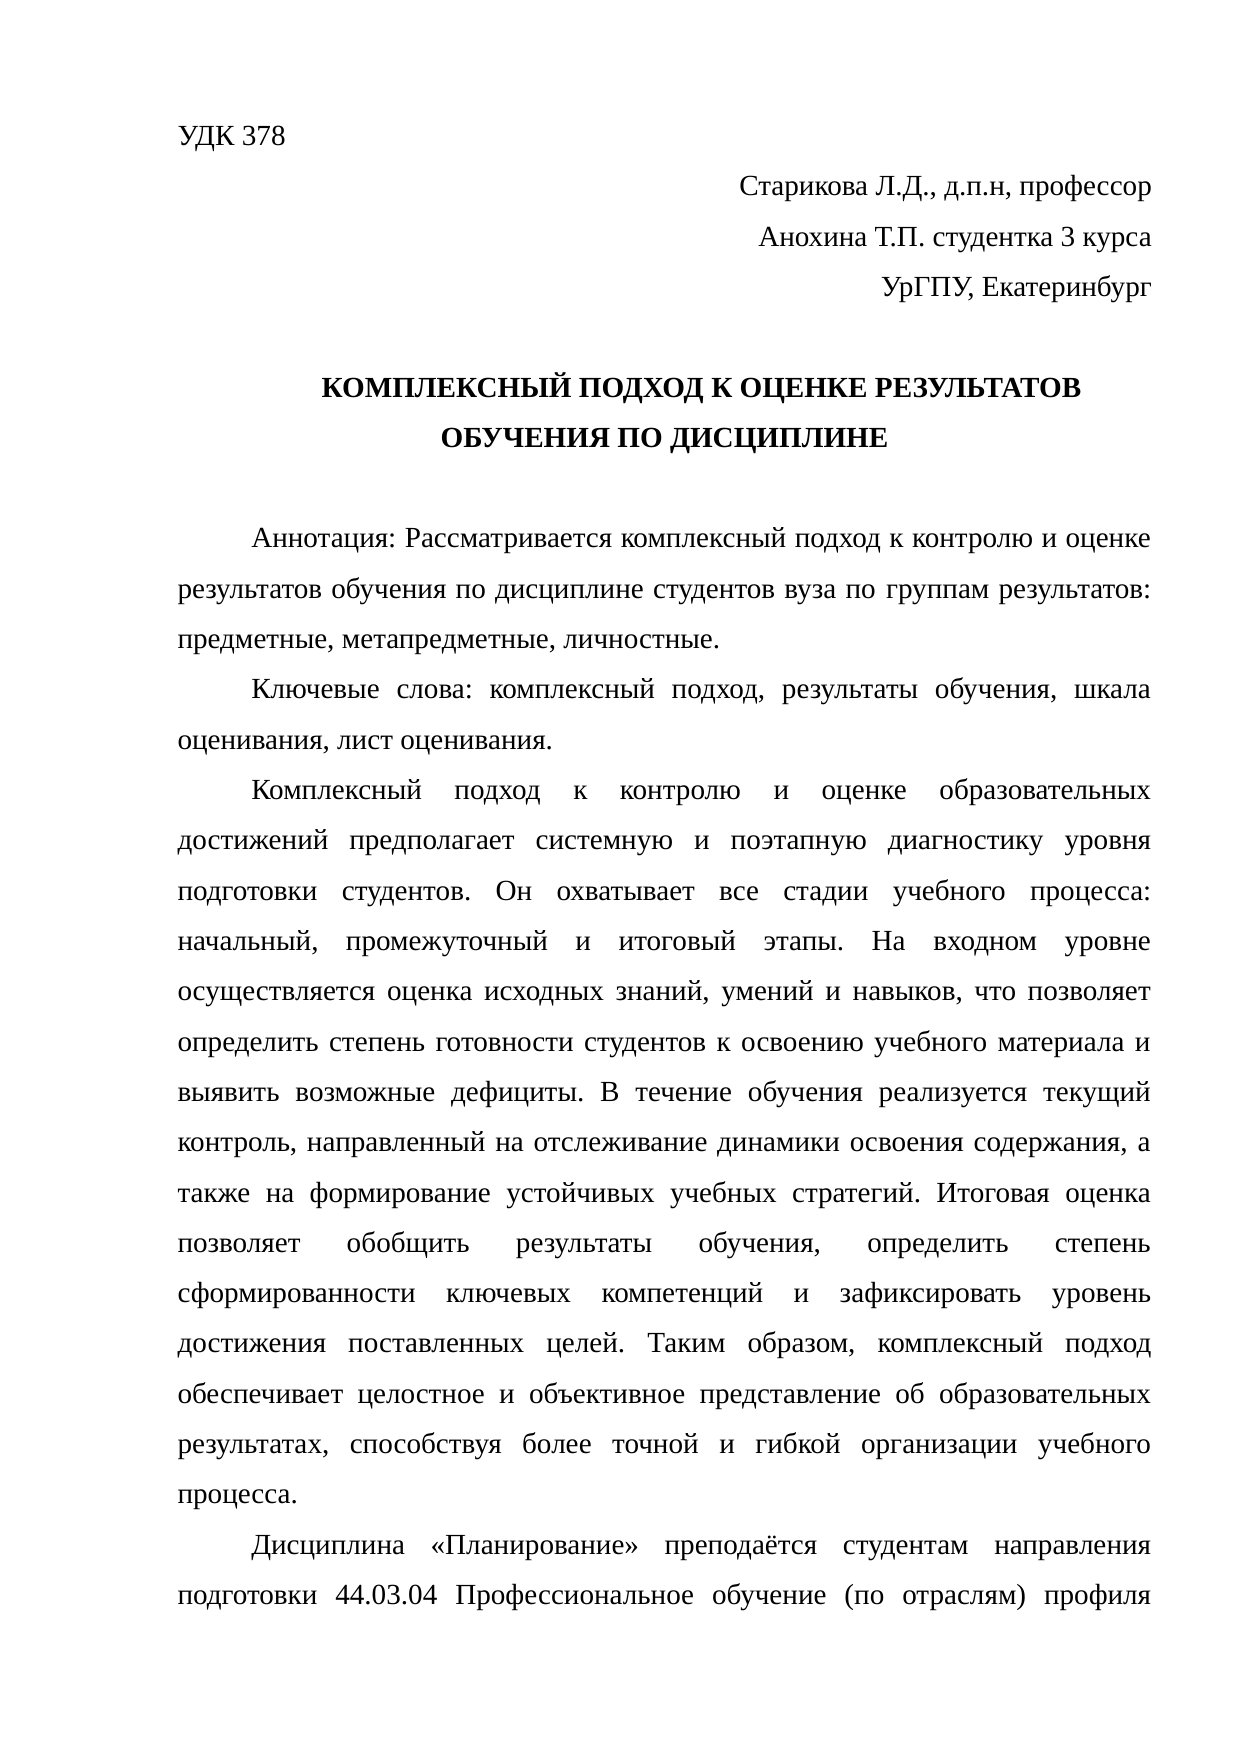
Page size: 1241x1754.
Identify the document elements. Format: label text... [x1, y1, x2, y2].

text КОМПЛЕКСНЫЙ ПОДХОД К ОЦЕНКЕ РЕЗУЛЬТАТОВ ОБУЧЕНИЯ ПО ДИСЦИПЛИНЕ [177, 370, 1152, 453]
text Ключевые слова: комплексный подход, результаты обучения, шкала оценивания, лист оценивания. [177, 672, 1152, 755]
text Старикова Л.Д., д.п.н, профессор [177, 168, 1152, 202]
text Анохина Т.П. студентка 3 курса [177, 219, 1152, 252]
text Аннотация: Рассматривается комплексный подход к контролю и оценке результатов обучения по дисциплине студентов вуза по группам результатов: предметные, метапредметные, личностные. [177, 521, 1152, 655]
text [177, 1527, 1152, 1611]
text УрГПУ, Екатеринбург [177, 269, 1152, 303]
text УДК 378 [177, 118, 1152, 152]
text Комплексный подход к контролю и оценке образовательных достижений предполагает системную и поэтапную диагностику уровня подготовки студентов. Он охватывает все стадии учебного процесса: начальный, промежуточный и итоговый этапы. На входном уровне осуществляется оценка исходных знаний, умений и навыков, что позволяет определить степень готовности студентов к освоению учебного материала и выявить возможные дефициты. В течение обучения реализуется текущий контроль, направленный на отслеживание динамики освоения содержания, а также на формирование устойчивых учебных стратегий. Итоговая оценка позволяет обобщить результаты обучения, определить степень сформированности ключевых компетенций и зафиксировать уровень достижения поставленных целей. Таким образом, комплексный подход обеспечивает целостное и объективное представление об образовательных результатах, способствуя более точной и гибкой организации учебного процесса. [177, 772, 1152, 1510]
